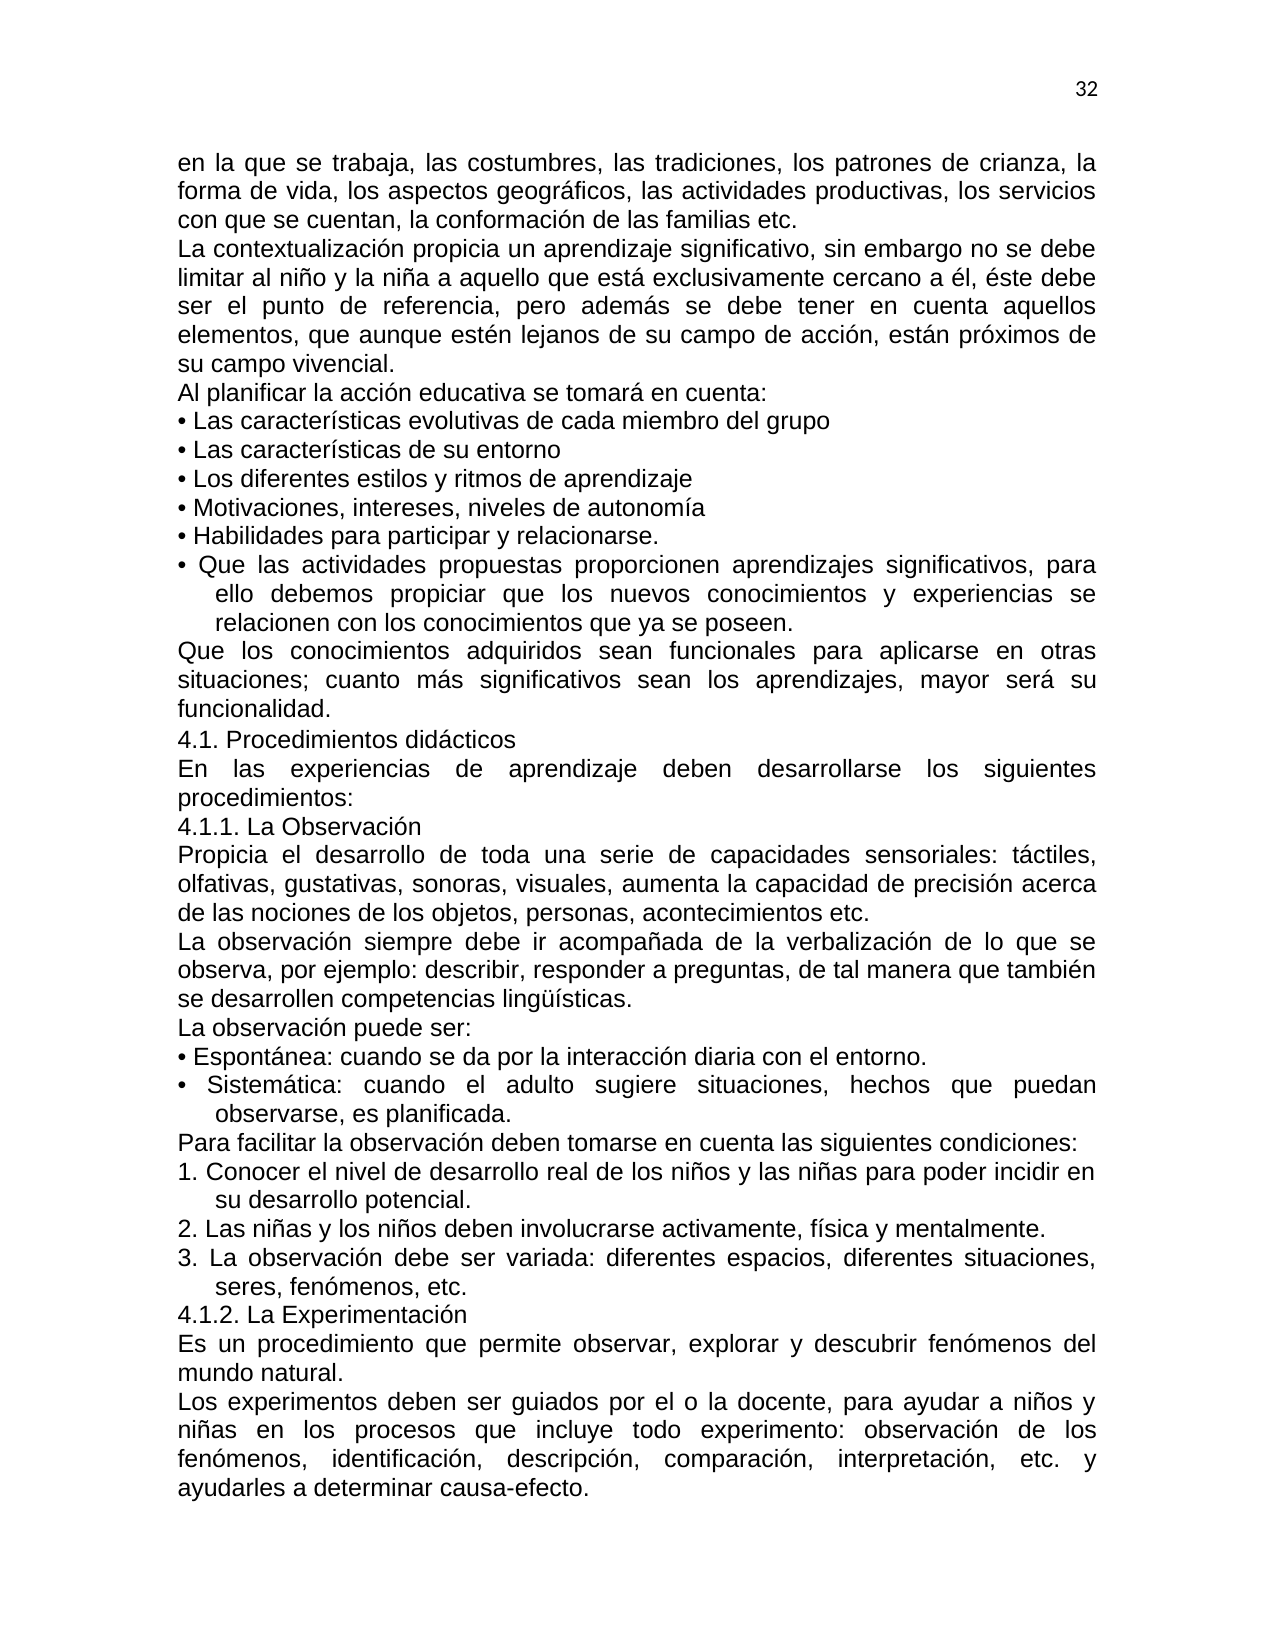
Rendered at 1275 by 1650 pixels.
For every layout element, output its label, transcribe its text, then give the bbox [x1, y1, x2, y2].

text 2. Las niñas y los niños deben involucrarse activamente, física y mentalmente. [177, 1214, 1098, 1243]
text • Las características evolutivas de cada miembro del grupo [177, 406, 1098, 435]
text • Sistemática: cuando el adulto sugiere situaciones, hechos que puedan observarse, es planificada. [177, 1070, 1098, 1128]
text • Los diferentes estilos y ritmos de aprendizaje [177, 464, 1098, 493]
text La contextualización propicia un aprendizaje significativo, sin embargo no se debe limitar al niño y la niña a aquello que está exclusivamente cercano a él, éste debe ser el punto de referencia, pero además se debe tener en cuenta aquellos elementos, que aunque estén lejanos de su campo de acción, están próximos de su campo vivencial. [177, 234, 1098, 378]
text Que los conocimientos adquiridos sean funcionales para aplicarse en otras situaciones; cuanto más significativos sean los aprendizajes, mayor será su funcionalidad. [177, 636, 1098, 723]
text 4.1. Procedimientos didácticos [177, 723, 1098, 754]
text en la que se trabaja, las costumbres, las tradiciones, los patrones de crianza, la forma de vida, los aspectos geográficos, las actividades productivas, los servicios con que se cuentan, la conformación de las familias etc. [177, 148, 1098, 234]
text 4.1.2. La Experimentación [177, 1300, 1098, 1329]
text 4.1.1. La Observación [177, 811, 1098, 840]
text En las experiencias de aprendizaje deben desarrollarse los siguientes procedimientos: [177, 754, 1098, 811]
text La observación siempre debe ir acompañada de la verbalización de lo que se observa, por ejemplo: describir, responder a preguntas, de tal manera que también se desarrollen competencias lingüísticas. [177, 926, 1098, 1013]
text • Habilidades para participar y relacionarse. [177, 521, 1098, 550]
text • Motivaciones, intereses, niveles de autonomía [177, 493, 1098, 521]
text Es un procedimiento que permite observar, explorar y descubrir fenómenos del mundo natural. [177, 1329, 1098, 1386]
text Los experimentos deben ser guiados por el o la docente, para ayudar a niños y niñas en los procesos que incluye todo experimento: observación de los fenómenos, identificación, descripción, comparación, interpretación, etc. y ayudarles a determinar causa-efecto. [177, 1386, 1098, 1501]
text Propicia el desarrollo de toda una serie de capacidades sensoriales: táctiles, olfativas, gustativas, sonoras, visuales, aumenta la capacidad de precisión acerca de las nociones de los objetos, personas, acontecimientos etc. [177, 840, 1098, 926]
text 3. La observación debe ser variada: diferentes espacios, diferentes situaciones, seres, fenómenos, etc. [177, 1243, 1098, 1300]
text • Las características de su entorno [177, 435, 1098, 464]
text Al planificar la acción educativa se tomará en cuenta: [177, 378, 1098, 406]
text Para facilitar la observación deben tomarse en cuenta las siguientes condiciones: [177, 1128, 1098, 1156]
text • Espontánea: cuando se da por la interacción diaria con el entorno. [177, 1041, 1098, 1070]
text La observación puede ser: [177, 1013, 1098, 1041]
text • Que las actividades propuestas proporcionen aprendizajes significativos, para ello debemos propiciar que los nuevos conocimientos y experiencias se relacionen con los conocimientos que ya se poseen. [177, 550, 1098, 636]
text 1. Conocer el nivel de desarrollo real de los niños y las niñas para poder incidir en su desarrollo potencial. [177, 1156, 1098, 1214]
